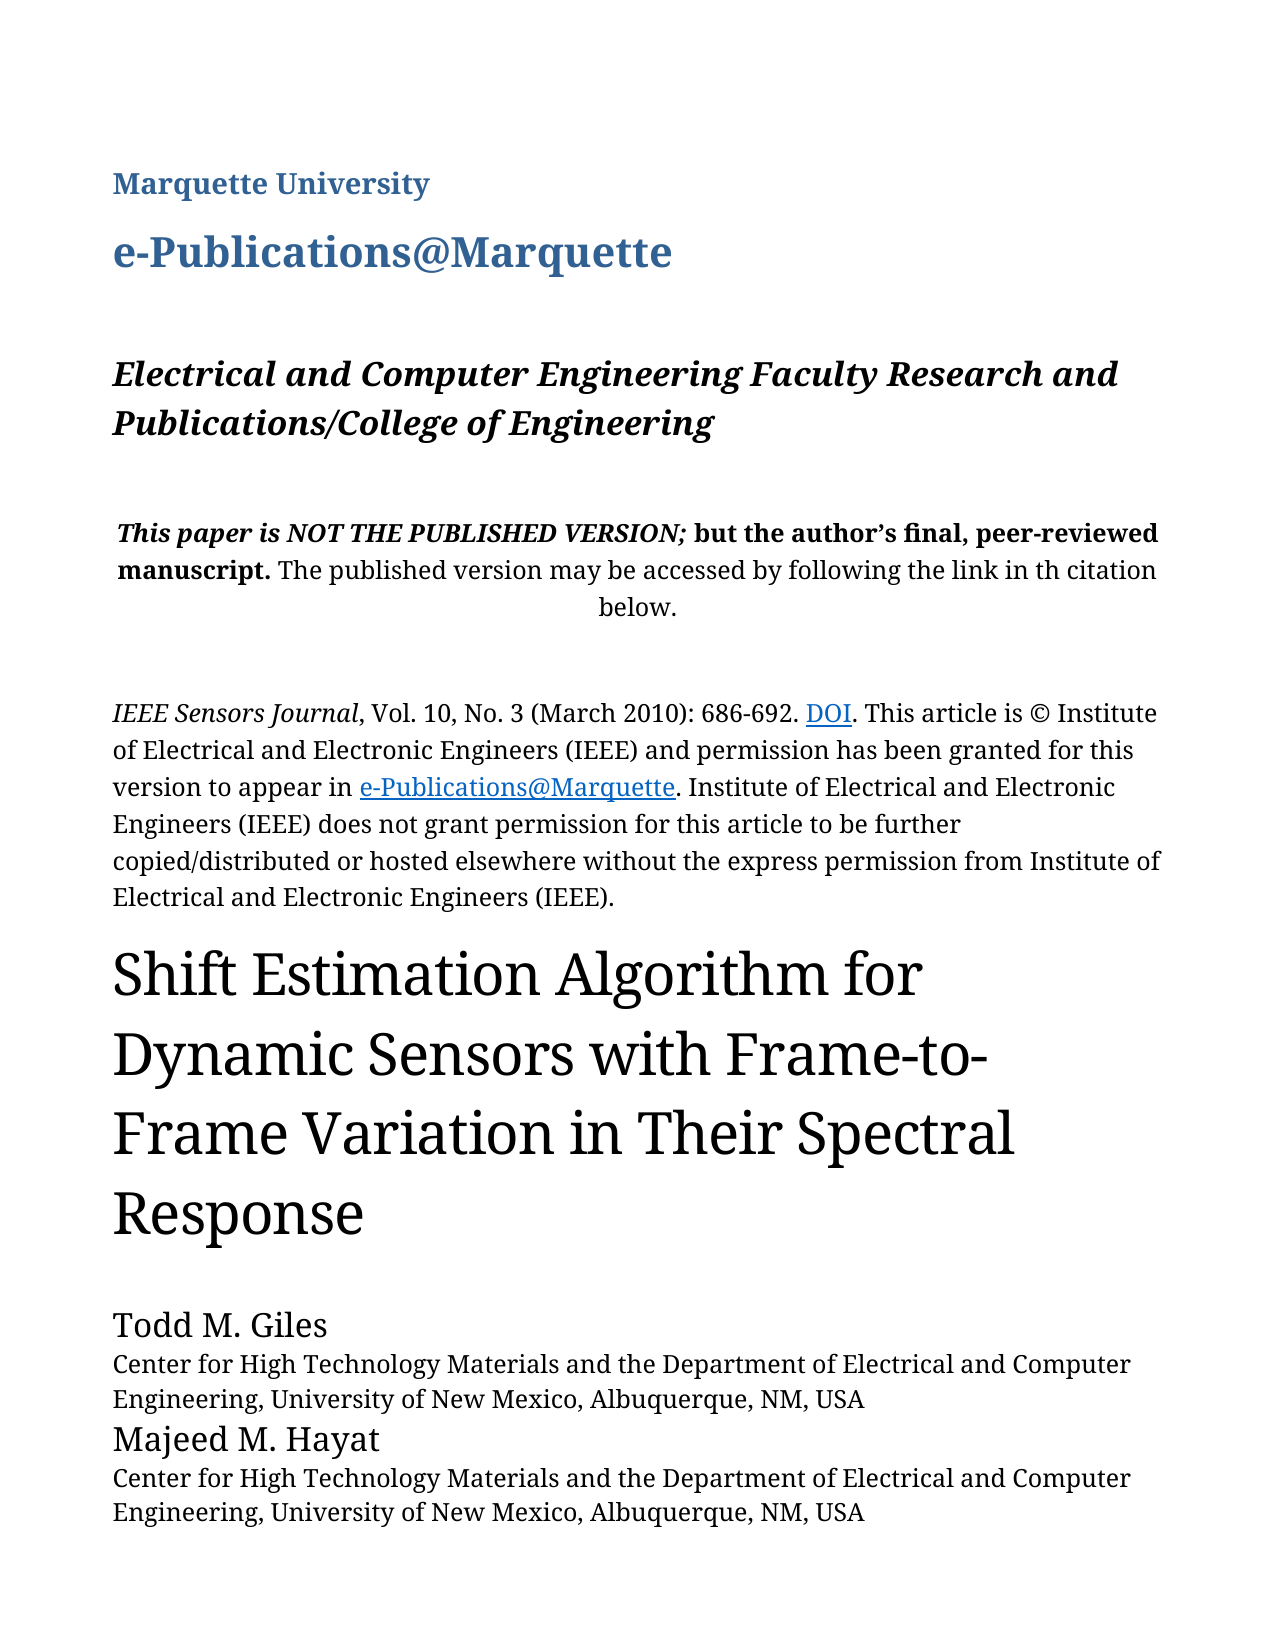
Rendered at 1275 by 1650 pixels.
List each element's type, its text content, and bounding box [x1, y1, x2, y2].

title Shift Estimation Algorithm for Dynamic Sensors with Frame-to-Frame Variation in Their Spectral Response [112, 933, 1162, 1251]
text Majeed M. Hayat [112, 1415, 1162, 1461]
text This paper is NOT THE PUBLISHED VERSION; but the author’s final, peer-reviewed manuscript. The published version may be accessed by following the link in th citation below. [112, 516, 1162, 623]
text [112, 1461, 1162, 1529]
text Electrical and Computer Engineering Faculty Research and Publications/College of Engineering [112, 351, 1162, 445]
text Marquette University [112, 163, 1162, 203]
text Todd M. Giles [112, 1302, 1162, 1347]
text Center for High Technology Materials and the Department of Electrical and Computer Engineering, University of New Mexico, Albuquerque, NM, USA [112, 1347, 1162, 1415]
text e-Publications@Marquette [112, 222, 1162, 279]
text IEEE Sensors Journal, Vol. 10, No. 3 (March 2010): 686-692. DOI. This article is © Institute of Electrical and Electronic Engineers (IEEE) and permission has been granted for this version to appear in e-Publications@Marquette. Institute of Electrical and Electronic Engineers (IEEE) does not grant permission for this article to be further copied/distributed or hosted elsewhere without the express permission from Institute of Electrical and Electronic Engineers (IEEE). [112, 696, 1162, 914]
